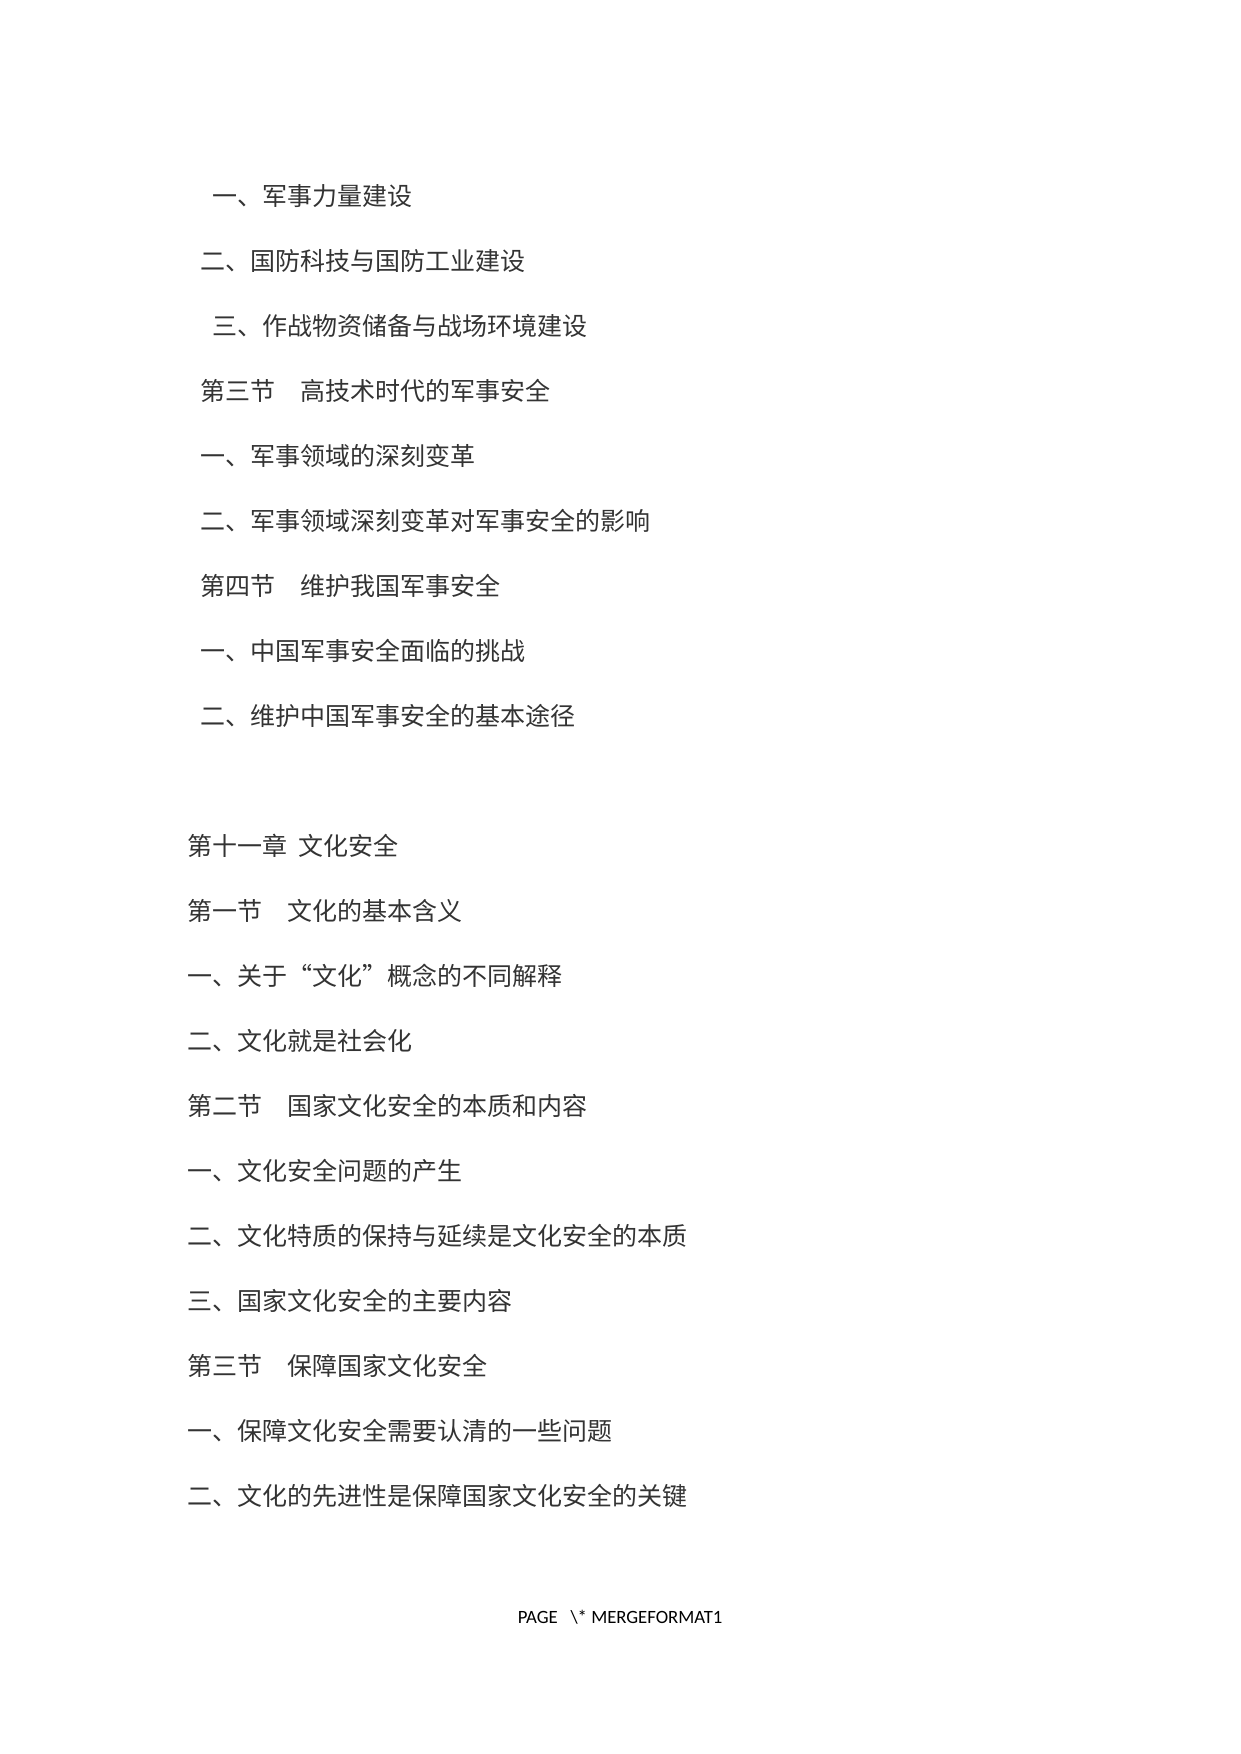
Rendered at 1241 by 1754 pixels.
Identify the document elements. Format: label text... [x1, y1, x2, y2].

text 一、文化安全问题的产生 [187, 1137, 1053, 1202]
text 一、中国军事安全面临的挑战 [187, 617, 1053, 682]
text 第十一章 文化安全 [187, 812, 1053, 877]
text 二、文化的先进性是保障国家文化安全的关键 [187, 1462, 1053, 1527]
text 一、军事力量建设 [187, 162, 1053, 227]
text 第二节 国家文化安全的本质和内容 [187, 1072, 1053, 1137]
text 二、文化特质的保持与延续是文化安全的本质 [187, 1202, 1053, 1267]
text 第四节 维护我国军事安全 [187, 552, 1053, 617]
text 二、文化就是社会化 [187, 1007, 1053, 1072]
text 一、军事领域的深刻变革 [187, 422, 1053, 487]
text 第三节 保障国家文化安全 [187, 1332, 1053, 1397]
text 一、保障文化安全需要认清的一些问题 [187, 1397, 1053, 1462]
text 一、关于“文化”概念的不同解释 [187, 942, 1053, 1007]
text 三、作战物资储备与战场环境建设 [187, 292, 1053, 357]
text 第三节 高技术时代的军事安全 [187, 357, 1053, 422]
text 二、军事领域深刻变革对军事安全的影响 [187, 487, 1053, 552]
text 三、国家文化安全的主要内容 [187, 1267, 1053, 1332]
text 二、维护中国军事安全的基本途径 [187, 682, 1053, 747]
text 二、国防科技与国防工业建设 [187, 227, 1053, 292]
text 第一节 文化的基本含义 [187, 877, 1053, 942]
